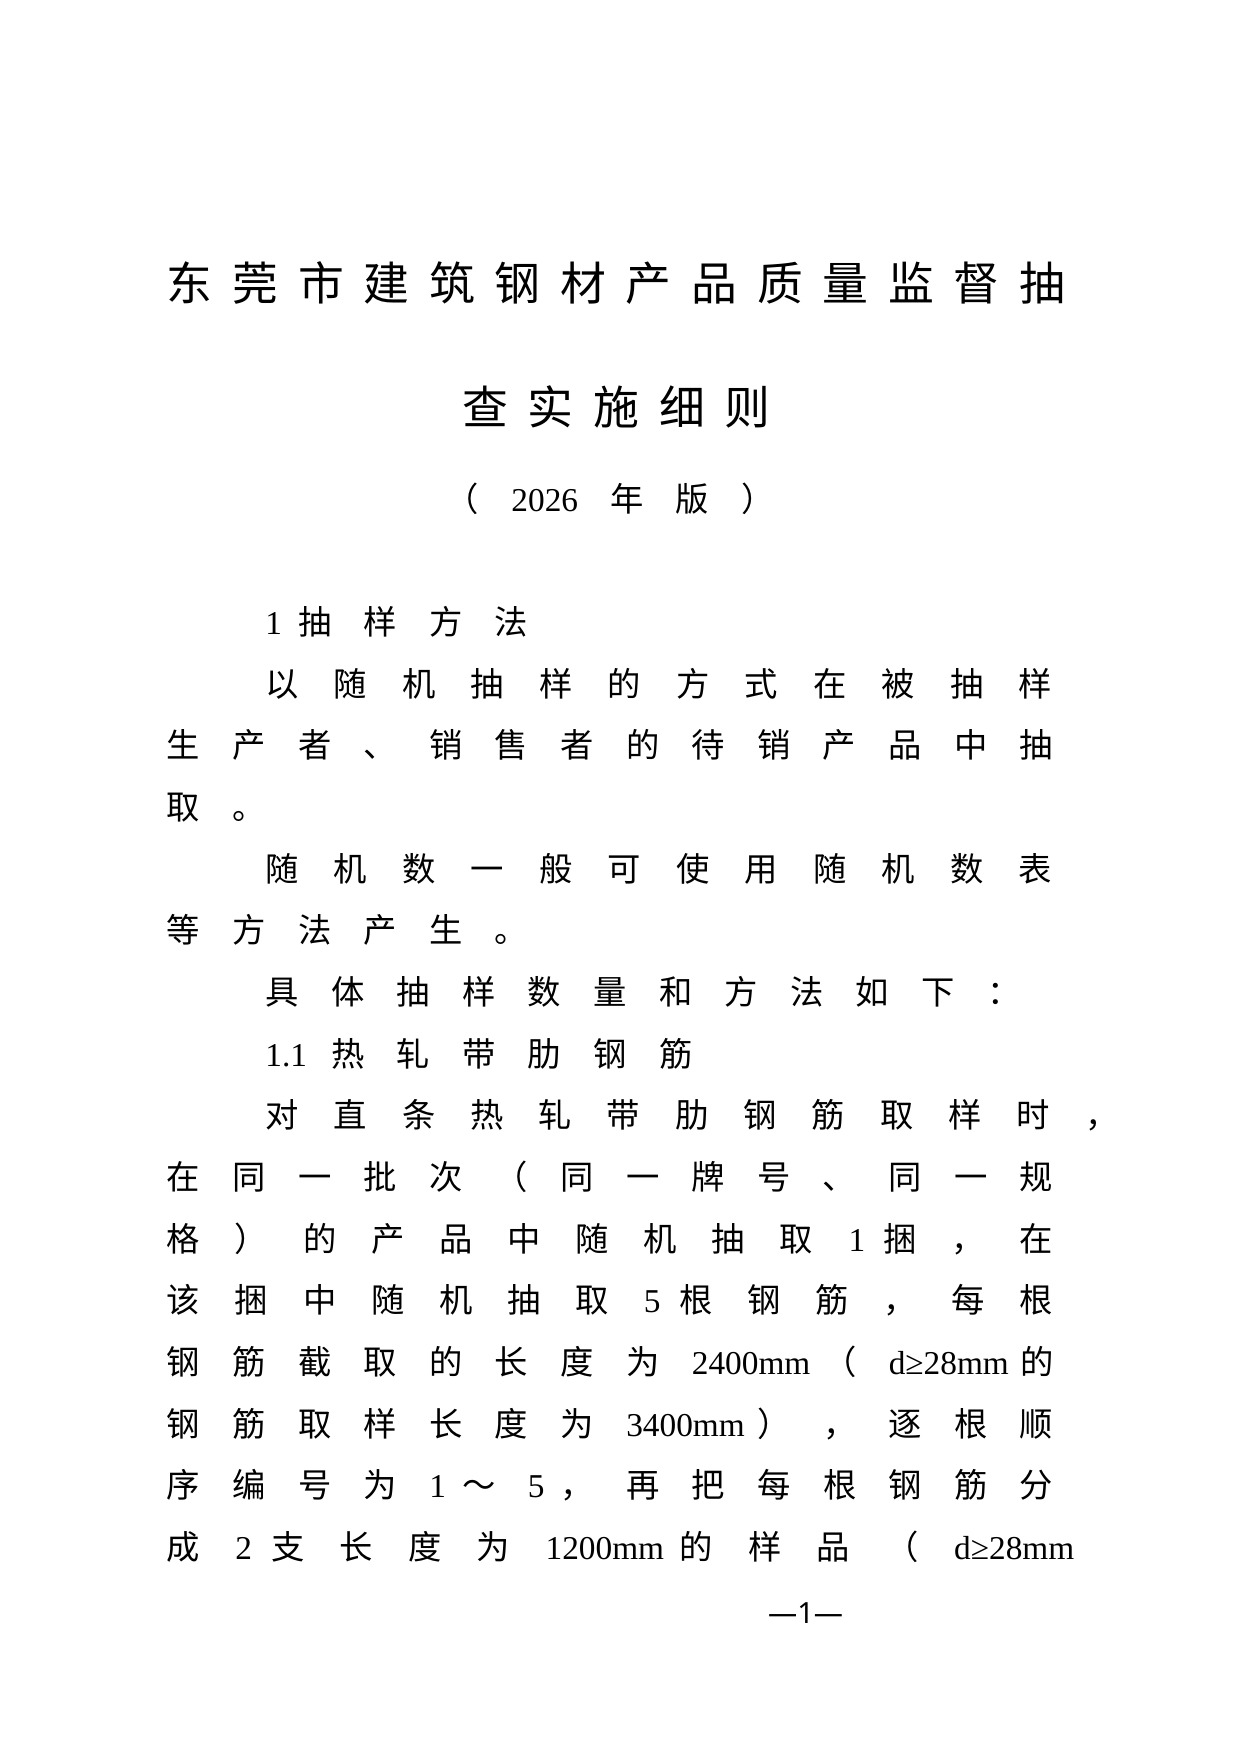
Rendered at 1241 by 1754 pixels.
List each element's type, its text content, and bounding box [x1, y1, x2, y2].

text 1 抽样方法 [167, 589, 1085, 651]
text 1.1热轧带肋钢筋 [167, 1021, 1085, 1083]
text 具体抽样数量和方法如下： [167, 959, 1085, 1021]
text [167, 1083, 1085, 1576]
text 随机数一般可使用随机数表等方法产生。 [167, 836, 1085, 959]
text 东莞市建筑钢材产品质量监督抽查实施细则 [167, 219, 1085, 466]
text （2026年版） [167, 466, 1085, 528]
text 以随机抽样的方式在被抽样生产者、销售者的待销产品中抽取。 [167, 651, 1085, 836]
